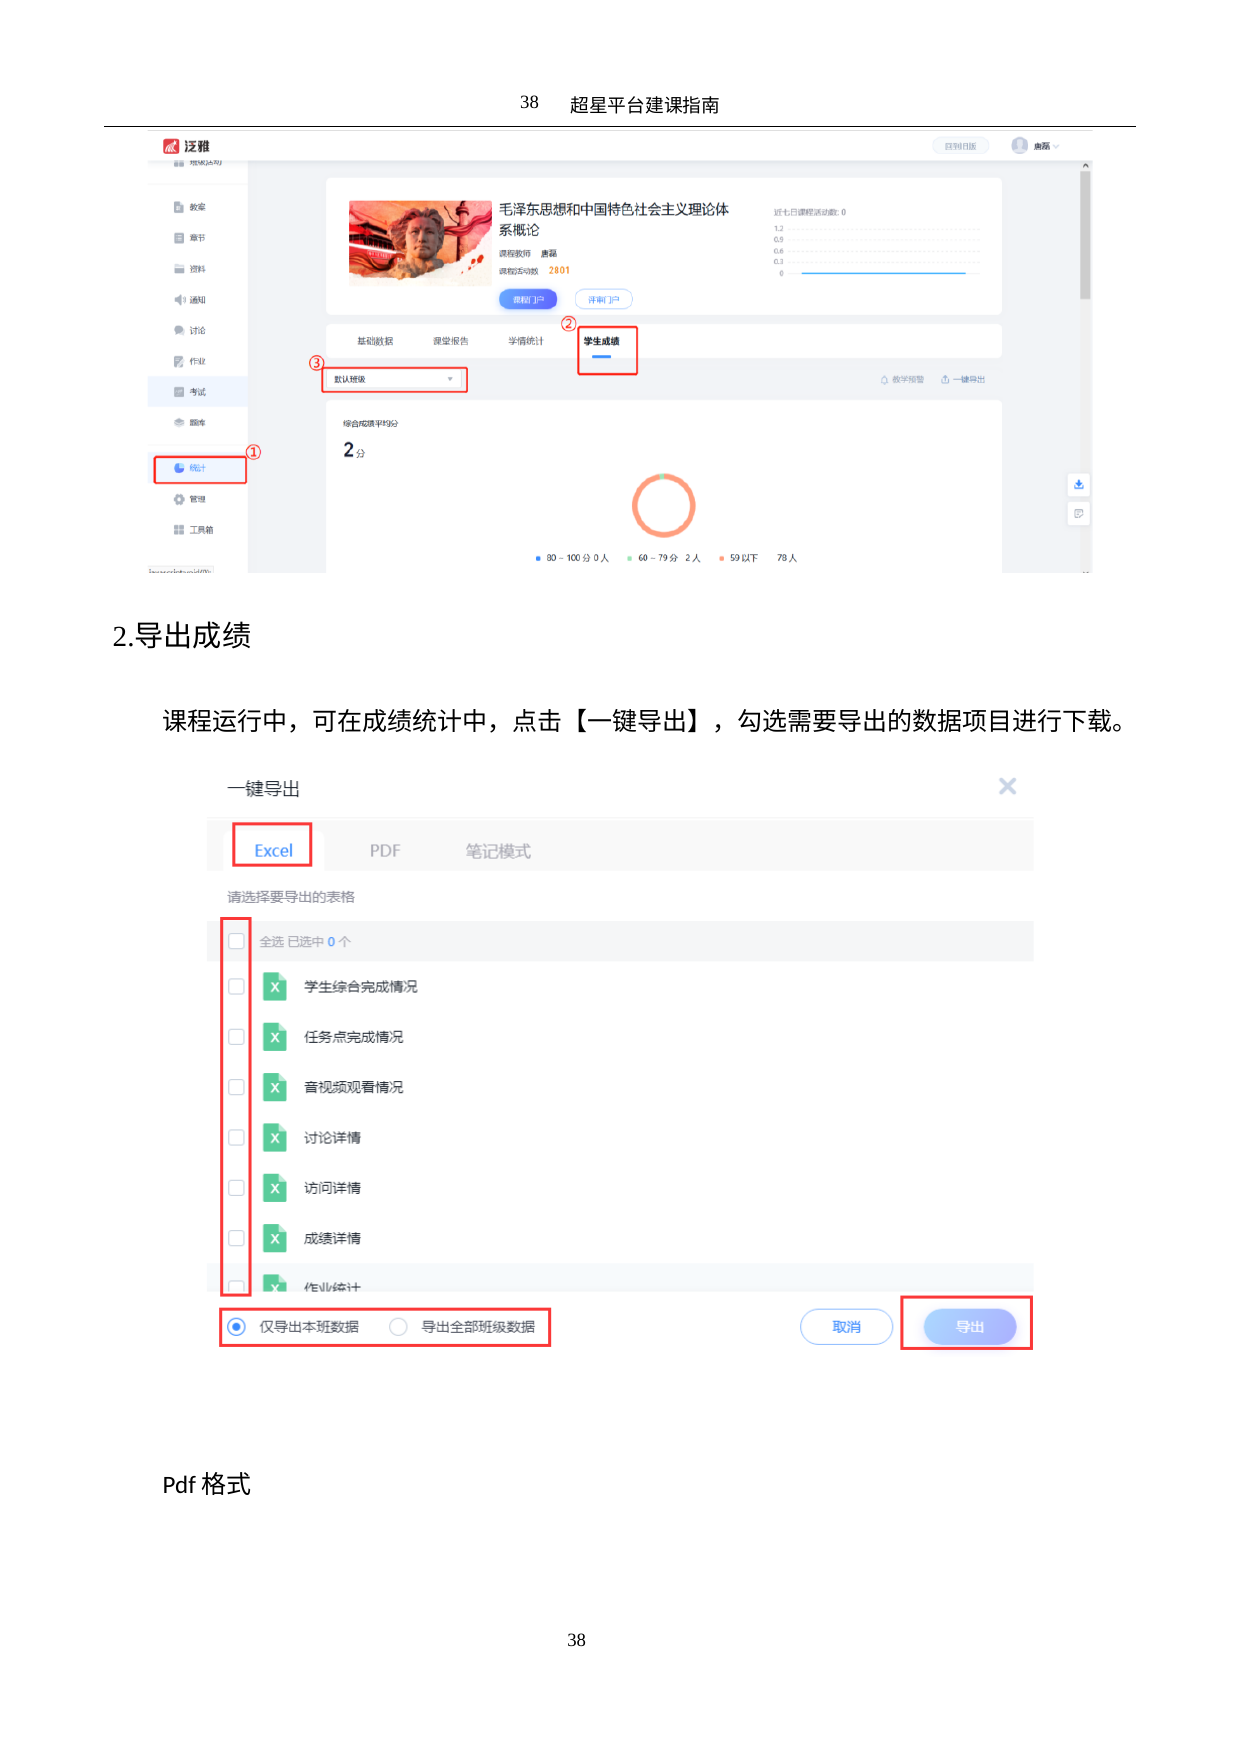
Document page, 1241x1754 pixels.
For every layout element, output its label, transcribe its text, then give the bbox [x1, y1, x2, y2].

text 课程运行中，可在成绩统计中，点击【一键导出】，勾选需要导出的数据项目进行下载。 [112, 687, 1128, 752]
picture [147, 130, 1093, 573]
subtitle 2.导出成绩 [112, 601, 1128, 666]
text Pdf格式 [112, 1451, 1128, 1516]
picture [206, 770, 1034, 1357]
